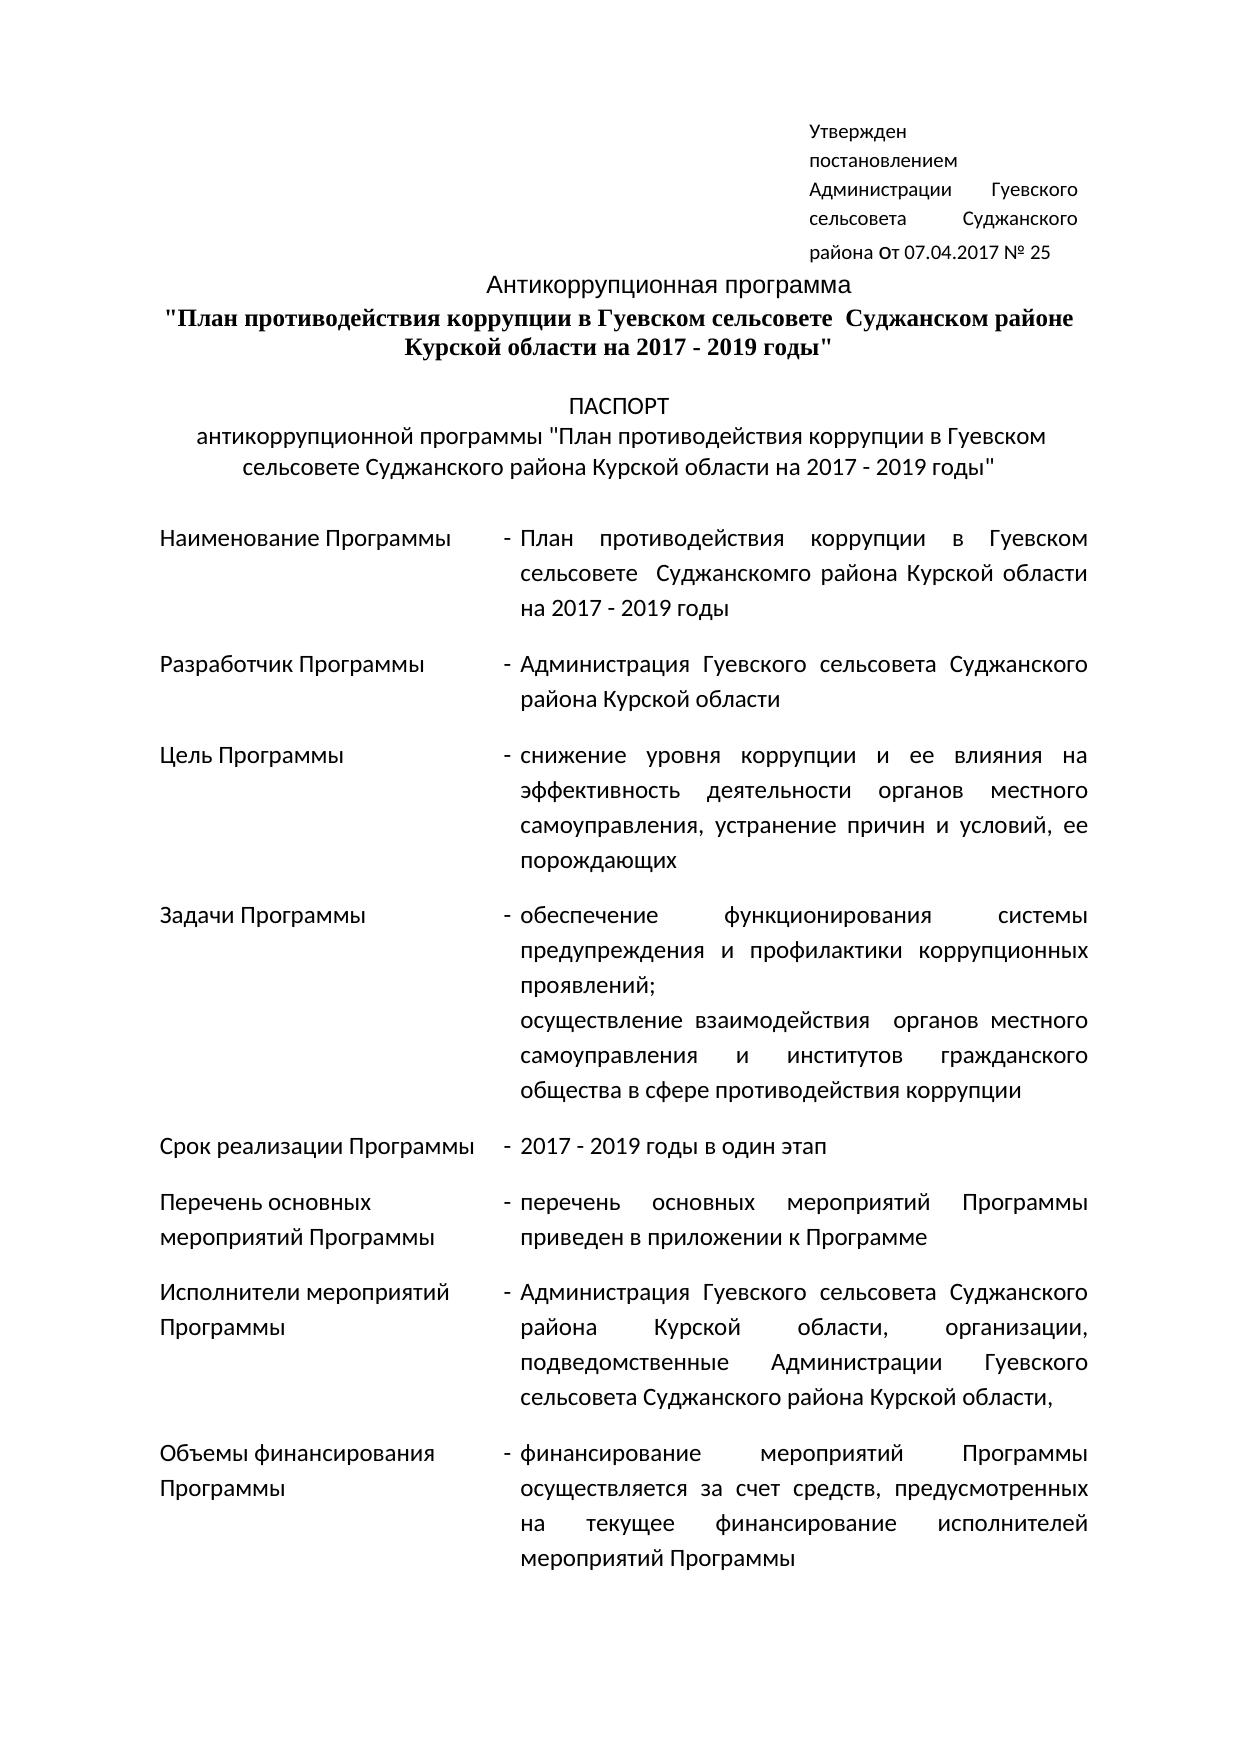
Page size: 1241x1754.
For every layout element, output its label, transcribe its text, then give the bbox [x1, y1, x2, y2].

table_cell Исполнители мероприятий Программы [153, 1266, 497, 1426]
table_cell - [497, 1175, 514, 1266]
table_cell перечень основных мероприятий Программы приведен в приложении к Программе [514, 1175, 1095, 1266]
table_cell Цель Программы [153, 728, 497, 889]
table_cell Разработчик Программы [153, 638, 497, 728]
table_cell Администрация Гуевского сельсовета Суджанского района Курской области [514, 638, 1095, 728]
table_cell Объемы финансирования Программы [153, 1426, 497, 1587]
table_cell - [497, 1119, 514, 1175]
text постановлением Администрации Гуевского сельсовета Суджанского района от 07.04.2017 № 25 [809, 147, 1078, 266]
table_cell обеспечение функционирования системы предупреждения и профилактики коррупционных проявлений; осуществление взаимодействия органов местного самоуправления и институтов гражданского общества в сфере противодействия коррупции [514, 889, 1095, 1119]
text Антикоррупционная программа [159, 271, 1178, 299]
table_cell - [497, 1426, 514, 1587]
text ПАСПОРТ [159, 390, 1078, 420]
table_cell Задачи Программы [153, 889, 497, 1119]
table_cell - [497, 728, 514, 889]
table_header План противодействия коррупции в Гуевском сельсовете Суджанскомго района Курской области на 2017 - 2019 годы [514, 512, 1095, 637]
table_header - [497, 512, 514, 637]
table_cell финансирование мероприятий Программы осуществляется за счет средств, предусмотренных на текущее финансирование исполнителей мероприятий Программы [514, 1426, 1095, 1587]
table_cell - [497, 1266, 514, 1426]
table_cell Администрация Гуевского сельсовета Суджанского района Курской области, организации, подведомственные Администрации Гуевского сельсовета Суджанского района Курской области, [514, 1266, 1095, 1426]
table_cell - [497, 889, 514, 1119]
table_cell снижение уровня коррупции и ее влияния на эффективность деятельности органов местного самоуправления, устранение причин и условий, ее порождающих [514, 728, 1095, 889]
text Утвержден [809, 118, 1078, 143]
table_cell Перечень основных мероприятий Программы [153, 1175, 497, 1266]
table_cell 2017 - 2019 годы в один этап [514, 1119, 1095, 1175]
text антикоррупционной программы "План противодействия коррупции в Гуевском сельсовете Суджанского района Курской области на 2017 - 2019 годы" [159, 420, 1078, 481]
table_header Наименование Программы [153, 512, 497, 637]
table_cell - [497, 638, 514, 728]
title "План противодействия коррупции в Гуевском сельсовете Суджанском районе Курской области на 2017 - 2019 годы" [159, 303, 1078, 361]
table_cell Срок реализации Программы [153, 1119, 497, 1175]
